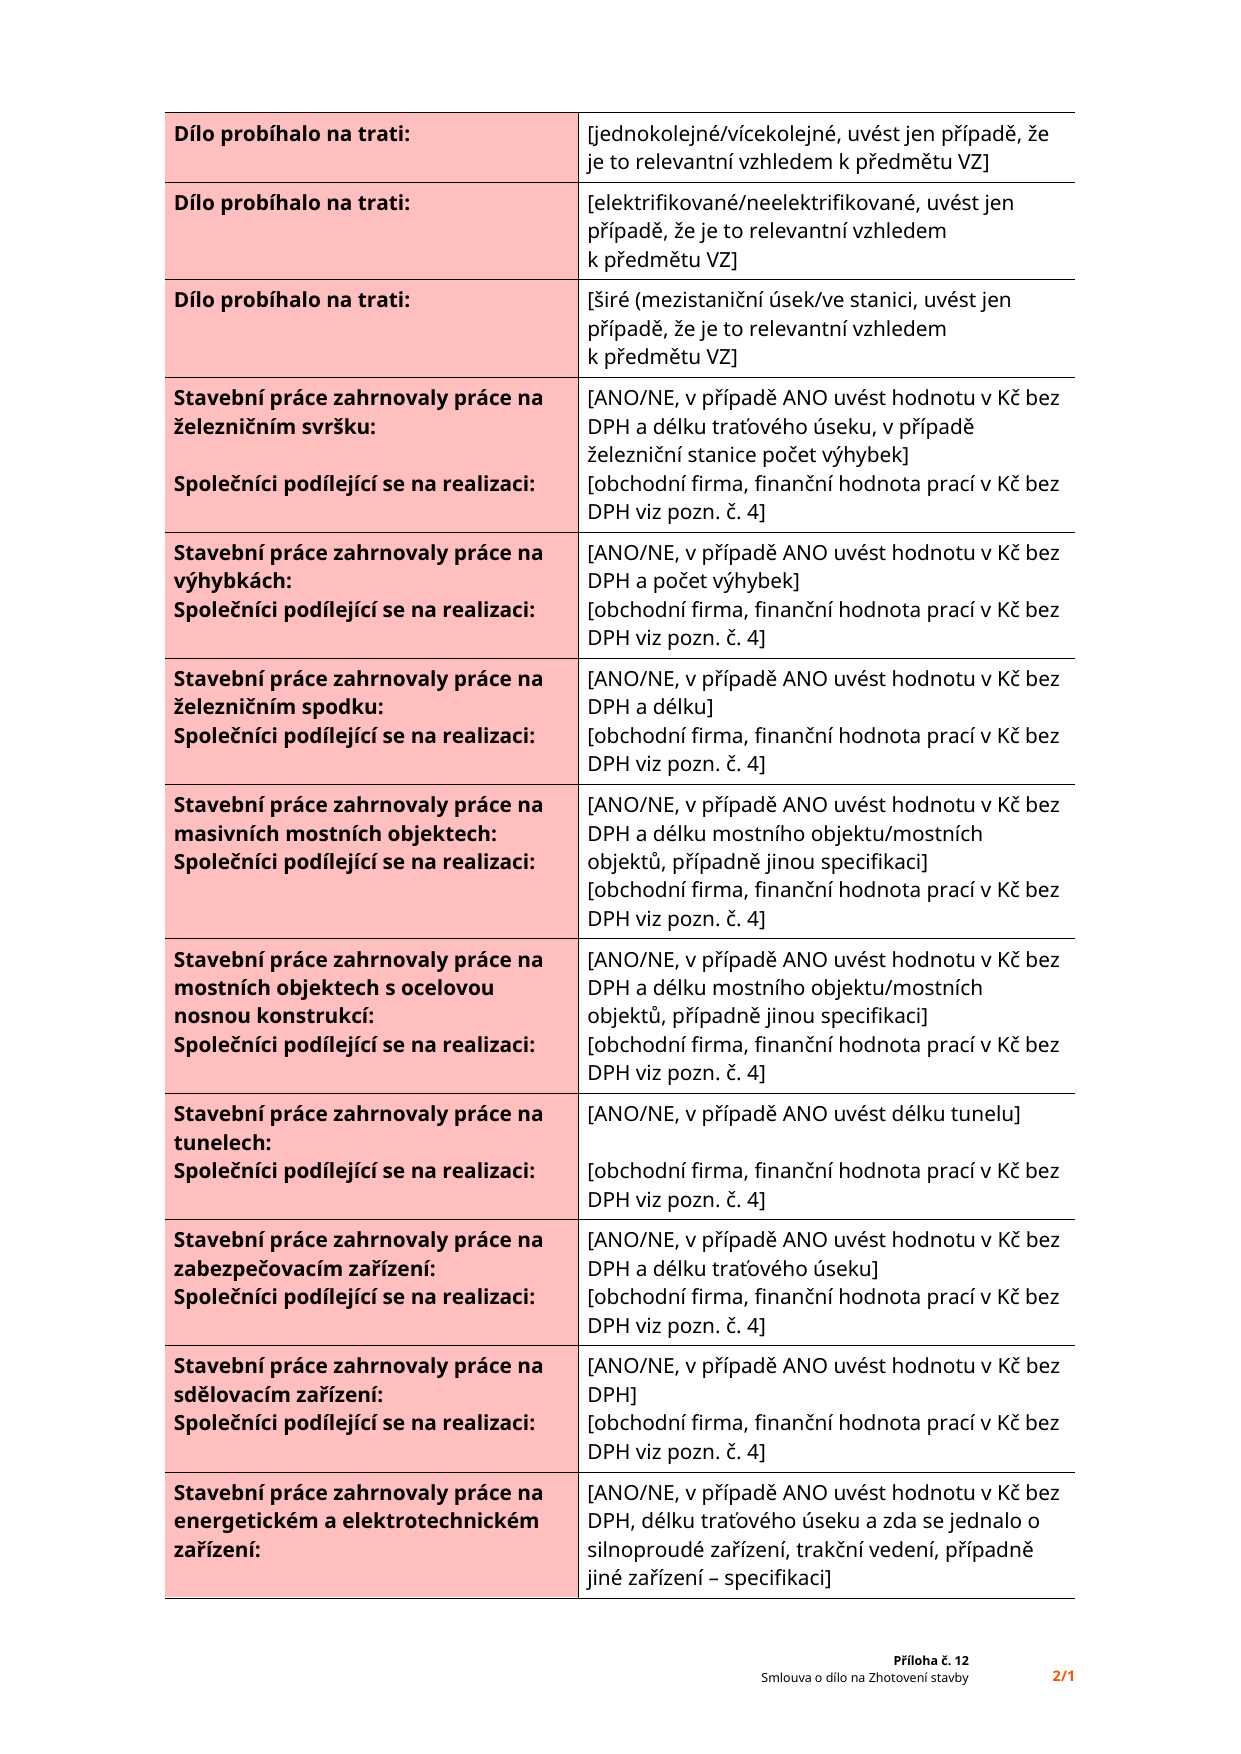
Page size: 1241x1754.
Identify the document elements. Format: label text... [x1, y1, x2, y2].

table_cell Stavební práce zahrnovaly práce na masivních mostních objektech: Společníci podílející se na realizaci: [165, 785, 578, 938]
table_cell Stavební práce zahrnovaly práce na zabezpečovacím zařízení: Společníci podílející se na realizaci: [165, 1220, 578, 1345]
table_cell [jednokolejné/vícekolejné, uvést jen případě, že je to relevantní vzhledem k předmětu VZ] [579, 113, 1075, 181]
table_cell Stavební práce zahrnovaly práce na železničním spodku: Společníci podílející se na realizaci: [165, 659, 578, 784]
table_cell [165, 1473, 578, 1597]
table_cell [ANO/NE, v případě ANO uvést hodnotu v Kč bez DPH a délku mostního objektu/mostních objektů, případně jinou specifikaci] [obchodní firma, finanční hodnota prací v Kč bez DPH viz pozn. č. 4] [579, 939, 1075, 1093]
table_cell [ANO/NE, v případě ANO uvést délku tunelu] [obchodní firma, finanční hodnota prací v Kč bez DPH viz pozn. č. 4] [579, 1094, 1075, 1219]
table_cell [ANO/NE, v případě ANO uvést hodnotu v Kč bez DPH a délku traťového úseku] [obchodní firma, finanční hodnota prací v Kč bez DPH viz pozn. č. 4] [579, 1220, 1075, 1345]
table_cell Stavební práce zahrnovaly práce na tunelech: Společníci podílející se na realizaci: [165, 1094, 578, 1219]
table_cell Dílo probíhalo na trati: [165, 113, 578, 181]
table_cell [elektrifikované/neelektrifikované, uvést jen případě, že je to relevantní vzhledem k předmětu VZ] [579, 183, 1075, 279]
table_cell [ANO/NE, v případě ANO uvést hodnotu v Kč bez DPH a délku mostního objektu/mostních objektů, případně jinou specifikaci] [obchodní firma, finanční hodnota prací v Kč bez DPH viz pozn. č. 4] [579, 785, 1075, 938]
table_cell Stavební práce zahrnovaly práce na železničním svršku: Společníci podílející se na realizaci: [165, 378, 578, 531]
table_cell Stavební práce zahrnovaly práce na mostních objektech s ocelovou nosnou konstrukcí: Společníci podílející se na realizaci: [165, 939, 578, 1093]
table_cell Dílo probíhalo na trati: [165, 280, 578, 377]
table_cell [579, 1473, 1075, 1597]
table_cell [ANO/NE, v případě ANO uvést hodnotu v Kč bez DPH a délku traťového úseku, v případě železniční stanice počet výhybek] [obchodní firma, finanční hodnota prací v Kč bez DPH viz pozn. č. 4] [579, 378, 1075, 531]
table_cell [ANO/NE, v případě ANO uvést hodnotu v Kč bez DPH a počet výhybek] [obchodní firma, finanční hodnota prací v Kč bez DPH viz pozn. č. 4] [579, 533, 1075, 658]
table_cell Stavební práce zahrnovaly práce na sdělovacím zařízení: Společníci podílející se na realizaci: [165, 1346, 578, 1471]
table_cell [širé (mezistaniční úsek/ve stanici, uvést jen případě, že je to relevantní vzhledem k předmětu VZ] [579, 280, 1075, 377]
table_cell Dílo probíhalo na trati: [165, 183, 578, 279]
table_cell [ANO/NE, v případě ANO uvést hodnotu v Kč bez DPH] [obchodní firma, finanční hodnota prací v Kč bez DPH viz pozn. č. 4] [579, 1346, 1075, 1471]
table_cell [ANO/NE, v případě ANO uvést hodnotu v Kč bez DPH a délku] [obchodní firma, finanční hodnota prací v Kč bez DPH viz pozn. č. 4] [579, 659, 1075, 784]
table_cell Stavební práce zahrnovaly práce na výhybkách: Společníci podílející se na realizaci: [165, 533, 578, 658]
